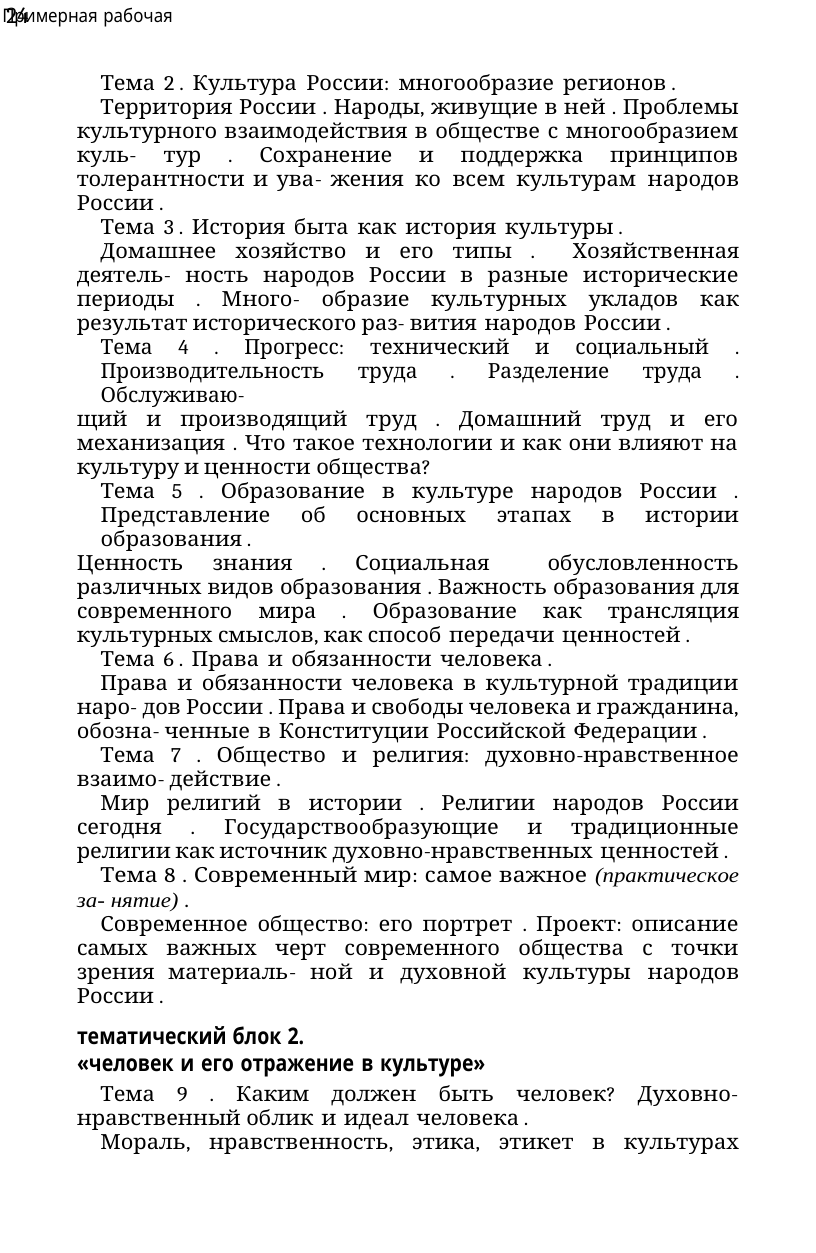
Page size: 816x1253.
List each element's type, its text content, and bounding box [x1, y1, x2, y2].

text Мир религий в истории . Религии народов России сегодня . Государствообразующие и традиционные религии как источник духовно-нравственных ценностей . [77, 791, 739, 863]
text Тема 2 . Культура России: многообразие регионов . [100, 71, 751, 95]
text Тема 5 . Образование в культуре народов России . Представление об основных этапах в истории образования . [100, 479, 739, 551]
text Ценность знания . Социальная обусловленность различных видов образования . Важность образования для современного мира . Образование как трансляция культурных смыслов, как способ передачи ценностей . [77, 551, 739, 647]
text Тема 4 . Прогресс: технический и социальный . Производительность труда . Разделение труда . Обслуживаю- [100, 336, 739, 407]
text Тема 8 . Современный мир: самое важное (практическое за- нятие) . [77, 863, 739, 913]
subtitle тематический блок 2. [77, 1023, 751, 1050]
text Современное общество: его портрет . Проект: описание самых важных черт современного общества с точки зрения материаль- ной и духовной культуры народов России . [77, 913, 739, 1009]
text Права и обязанности человека в культурной традиции наро- дов России . Права и свободы человека и гражданина, обозна- ченные в Конституции Российской Федерации . [77, 672, 739, 743]
text Территория России . Народы, живущие в ней . Проблемы культурного взаимодействия в обществе с многообразием куль- тур . Сохранение и поддержка принципов толерантности и ува- жения ко всем культурам народов России . [77, 96, 739, 215]
text Тема 7 . Общество и религия: духовно-нравственное взаимо- действие . [77, 743, 739, 791]
text «человек и его отражение в культуре» [77, 1050, 751, 1076]
text Тема 9 . Каким должен быть человек? Духовно-нравственный облик и идеал человека . [77, 1082, 739, 1130]
text Тема 3 . История быта как история культуры . [100, 216, 751, 239]
text Тема 6 . Права и обязанности человека . [100, 647, 751, 671]
text щий и производящий труд . Домашний труд и его механизация . Что такое технологии и как они влияют на культуру и ценности общества? [77, 408, 739, 479]
text Домашнее хозяйство и его типы . Хозяйственная деятель- ность народов России в разные исторические периоды . Много- образие культурных укладов как результат исторического раз- вития народов России . [77, 240, 739, 336]
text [77, 1130, 739, 1154]
